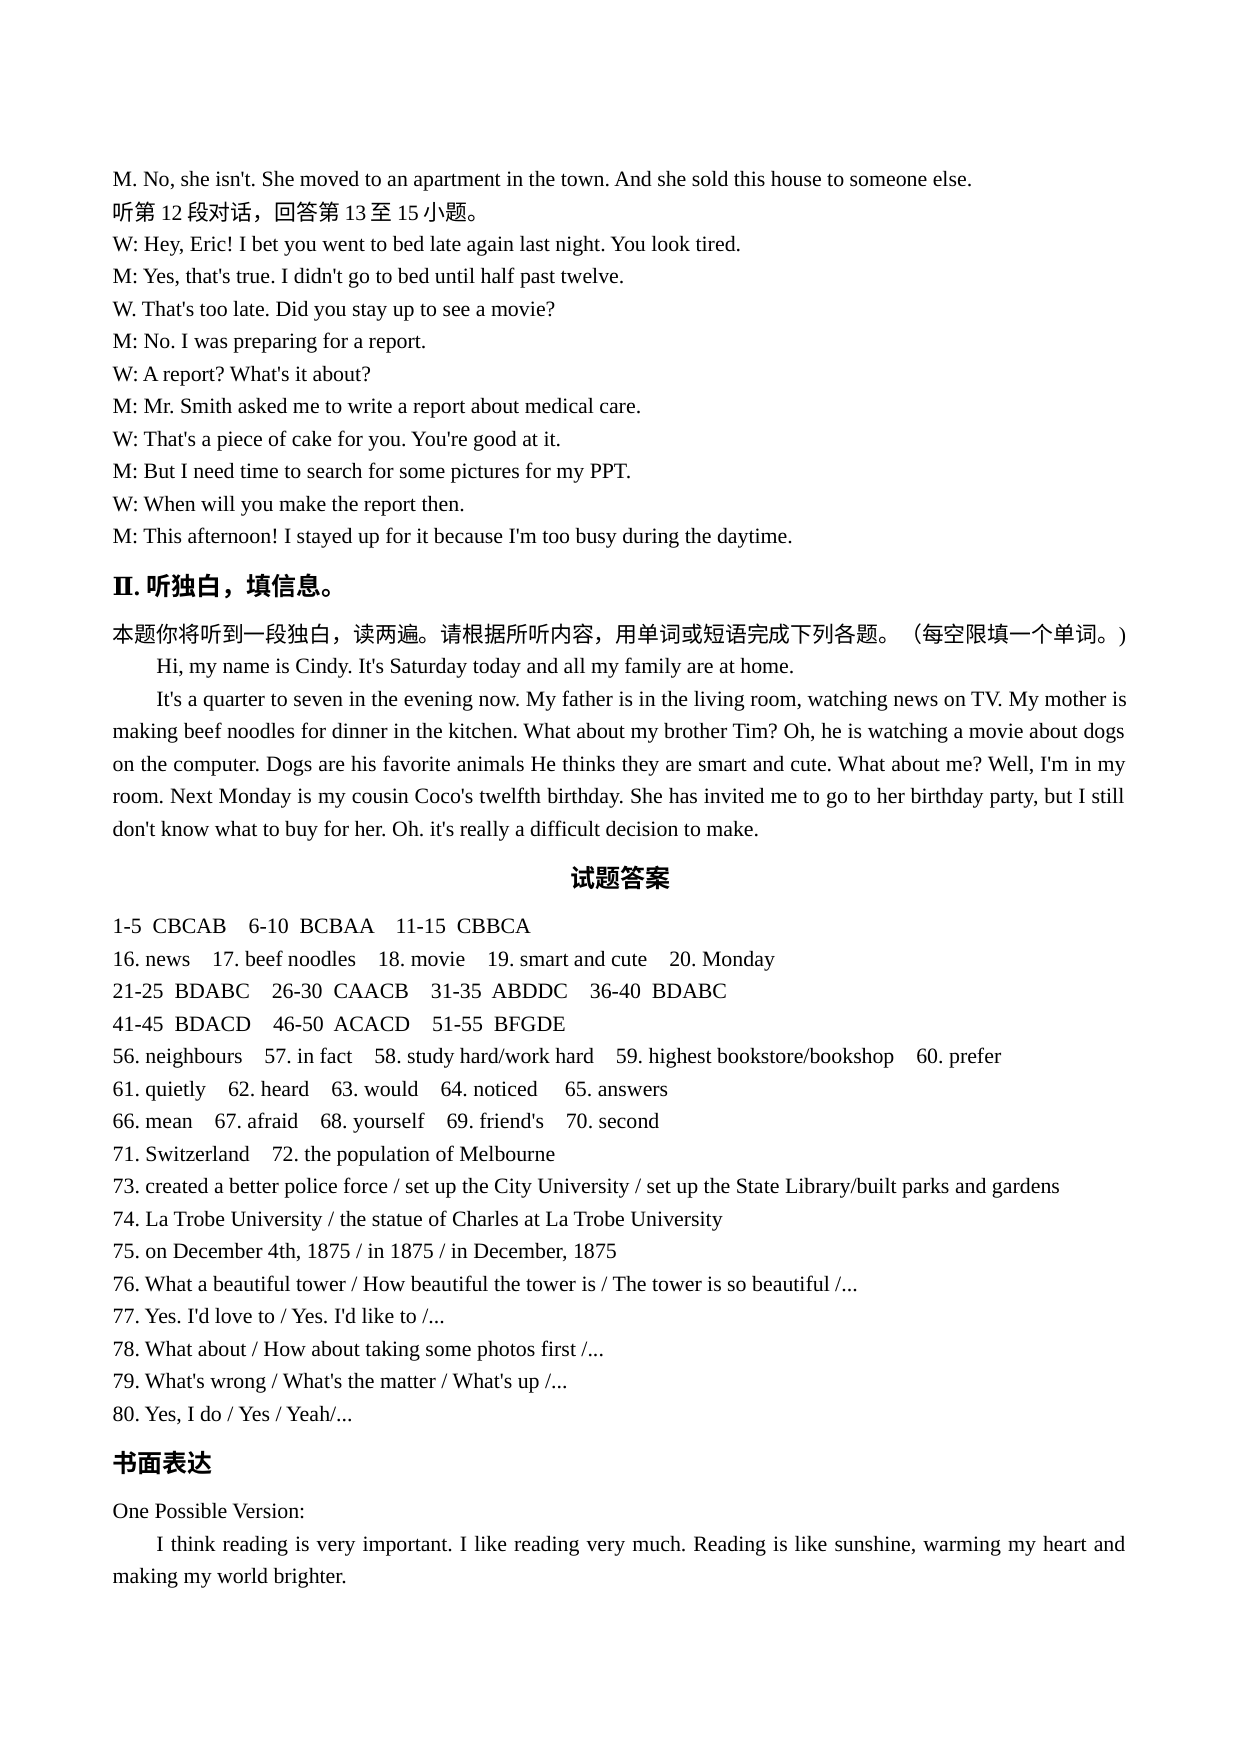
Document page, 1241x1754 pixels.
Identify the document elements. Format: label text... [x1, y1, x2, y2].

text 66. mean 67. afraid 68. yourself 69. friend's 70. second [112, 1104, 1128, 1137]
text W: A report? What's it about? [112, 357, 1128, 389]
text Ⅱ. 听独白，填信息。 [112, 552, 1128, 617]
text 16. news 17. beef noodles 18. movie 19. smart and cute 20. Monday [112, 942, 1128, 974]
text 56. neighbours 57. in fact 58. study hard/work hard 59. highest bookstore/bookshop 60. prefer [112, 1039, 1128, 1072]
text 75. on December 4th, 1875 / in 1875 / in December, 1875 [112, 1234, 1128, 1267]
text Hi, my name is Cindy. It's Saturday today and all my family are at home. [112, 649, 1128, 682]
text 71. Switzerland 72. the population of Melbourne [112, 1137, 1128, 1169]
text W: Hey, Eric! I bet you went to bed late again last night. You look tired. [112, 227, 1128, 259]
text M. No, she isn't. She moved to an apartment in the town. And she sold this house to someone else. [112, 162, 1128, 194]
text I think reading is very important. I like reading very much. Reading is like sunshine, warming my heart and making my world brighter. [112, 1527, 1128, 1592]
text It's a quarter to seven in the evening now. My father is in the living room, watching news on TV. My mother is making beef noodles for dinner in the kitchen. What about my brother Tim? Oh, he is watching a movie about dogs on the computer. Dogs are his favorite animals He thinks they are smart and cute. What about me? Well, I'm in my room. Next Monday is my cousin Coco's twelfth birthday. She has invited me to go to her birthday party, but I still don't know what to buy for her. Oh. it's really a difficult decision to make. [112, 682, 1128, 844]
text 61. quietly 62. heard 63. would 64. noticed 65. answers [112, 1072, 1128, 1104]
text M: Mr. Smith asked me to write a report about medical care. [112, 389, 1128, 422]
text 41-45 BDACD 46-50 ACACD 51-55 BFGDE [112, 1007, 1128, 1039]
text 78. What about / How about taking some photos first /... [112, 1332, 1128, 1364]
text 80. Yes, I do / Yes / Yeah/... [112, 1397, 1128, 1429]
text 书面表达 [112, 1429, 1128, 1494]
text 79. What's wrong / What's the matter / What's up /... [112, 1364, 1128, 1397]
text W: That's a piece of cake for you. You're good at it. [112, 422, 1128, 454]
text 听第12段对话，回答第13至15小题。 [112, 194, 1128, 227]
text 本题你将听到一段独白，读两遍。请根据所听内容，用单词或短语完成下列各题。（每空限填一个单词。) [112, 617, 1128, 649]
text M: No. I was preparing for a report. [112, 324, 1128, 357]
text M: This afternoon! I stayed up for it because I'm too busy during the daytime. [112, 519, 1128, 552]
text 74. La Trobe University / the statue of Charles at La Trobe University [112, 1202, 1128, 1234]
text 77. Yes. I'd love to / Yes. I'd like to /... [112, 1299, 1128, 1332]
text M: But I need time to search for some pictures for my PPT. [112, 454, 1128, 487]
text W: When will you make the report then. [112, 487, 1128, 519]
text 1-5 CBCAB 6-10 BCBAA 11-15 CBBCA [112, 909, 1128, 942]
text One Possible Version: [112, 1494, 1128, 1527]
text 76. What a beautiful tower / How beautiful the tower is / The tower is so beautiful /... [112, 1267, 1128, 1299]
text W. That's too late. Did you stay up to see a movie? [112, 292, 1128, 324]
text M: Yes, that's true. I didn't go to bed until half past twelve. [112, 259, 1128, 292]
text 试题答案 [112, 844, 1128, 909]
text 73. created a better police force / set up the City University / set up the State Library/built parks and gardens [112, 1169, 1128, 1202]
text 21-25 BDABC 26-30 CAACB 31-35 ABDDC 36-40 BDABC [112, 974, 1128, 1007]
